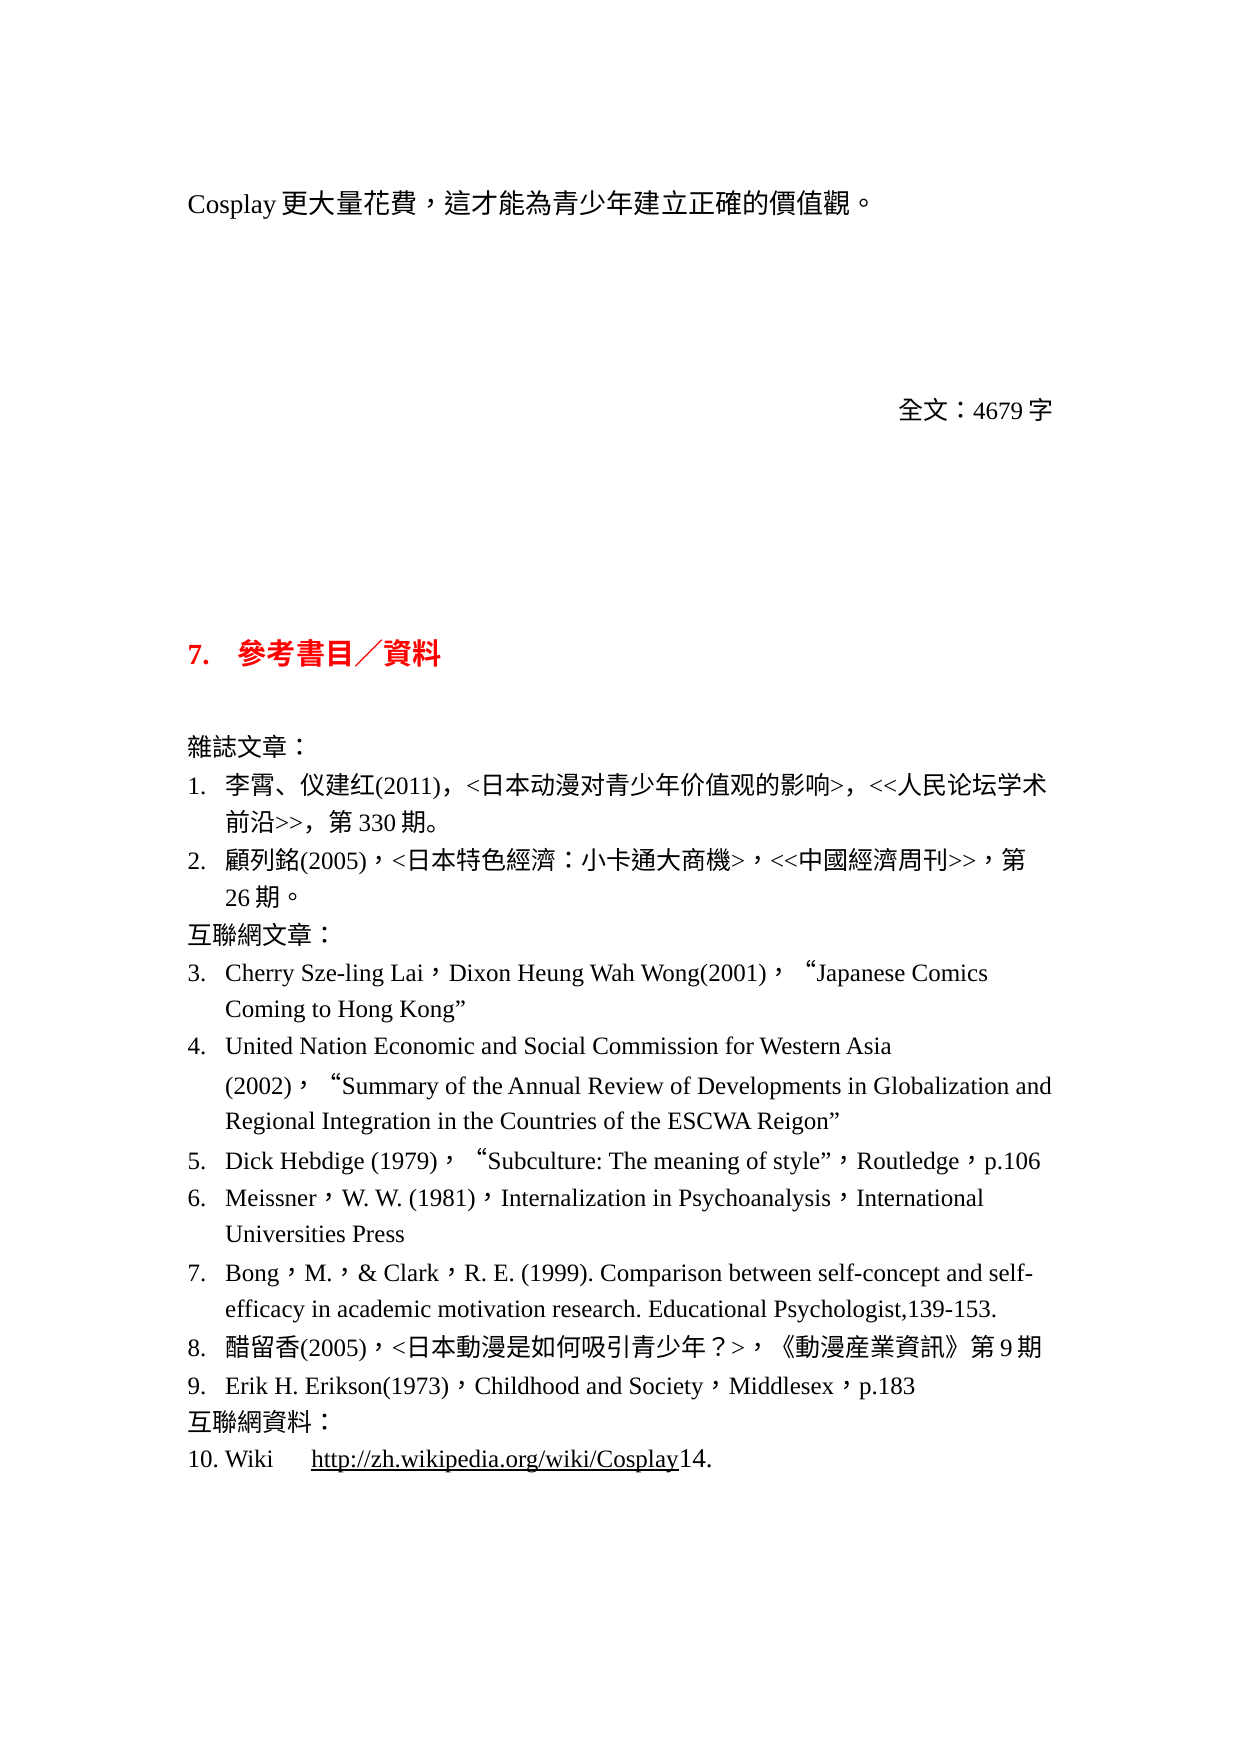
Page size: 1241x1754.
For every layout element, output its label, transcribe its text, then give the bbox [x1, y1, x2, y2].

list Dick Hebdige (1979)，“Subculture: The meaning of style”，Routledge，p.106 [187, 1139, 1053, 1177]
list United Nation Economic and Social Commission for Western Asia (2002)，“Summary of the Annual Review of Developments in Globalization and Regional Integration in the Countries of the ESCWA Reigon” [187, 1027, 1053, 1139]
text 雜誌文章： [187, 727, 1053, 764]
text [187, 164, 1053, 239]
text 互聯網文章： [187, 914, 1053, 952]
text 全文：4679字 [187, 389, 1053, 427]
list 顧列銘(2005)，<日本特色經濟：小卡通大商機>，<<中國經濟周刊>>，第26期。 [187, 839, 1053, 914]
text 7. 參考書目／資料 [187, 614, 1053, 689]
list Cherry Sze-ling Lai，Dixon Heung Wah Wong(2001)，“Japanese Comics Coming to Hong Kong” [187, 952, 1053, 1027]
list Erik H. Erikson(1973)，Childhood and Society，Middlesex，p.183 [187, 1364, 1053, 1402]
list 李霄、仪建红(2011)，<日本动漫对青少年价值观的影响>，<<人民论坛学术前沿>>，第330期。 [187, 764, 1053, 839]
list Meissner，W. W. (1981)，Internalization in Psychoanalysis，International Universities Press [187, 1177, 1053, 1252]
list 醋留香(2005)，<日本動漫是如何吸引青少年？>，《動漫産業資訊》第9期 [187, 1327, 1053, 1364]
text 互聯網資料： [187, 1402, 1053, 1439]
text 10. Wiki http://zh.wikipedia.org/wiki/Cosplay14. [187, 1439, 1053, 1477]
list Bong，M.，& Clark，R. E. (1999). Comparison between self-concept and self-efficacy in academic motivation research. Educational Psychologist,139-153. [187, 1252, 1053, 1327]
